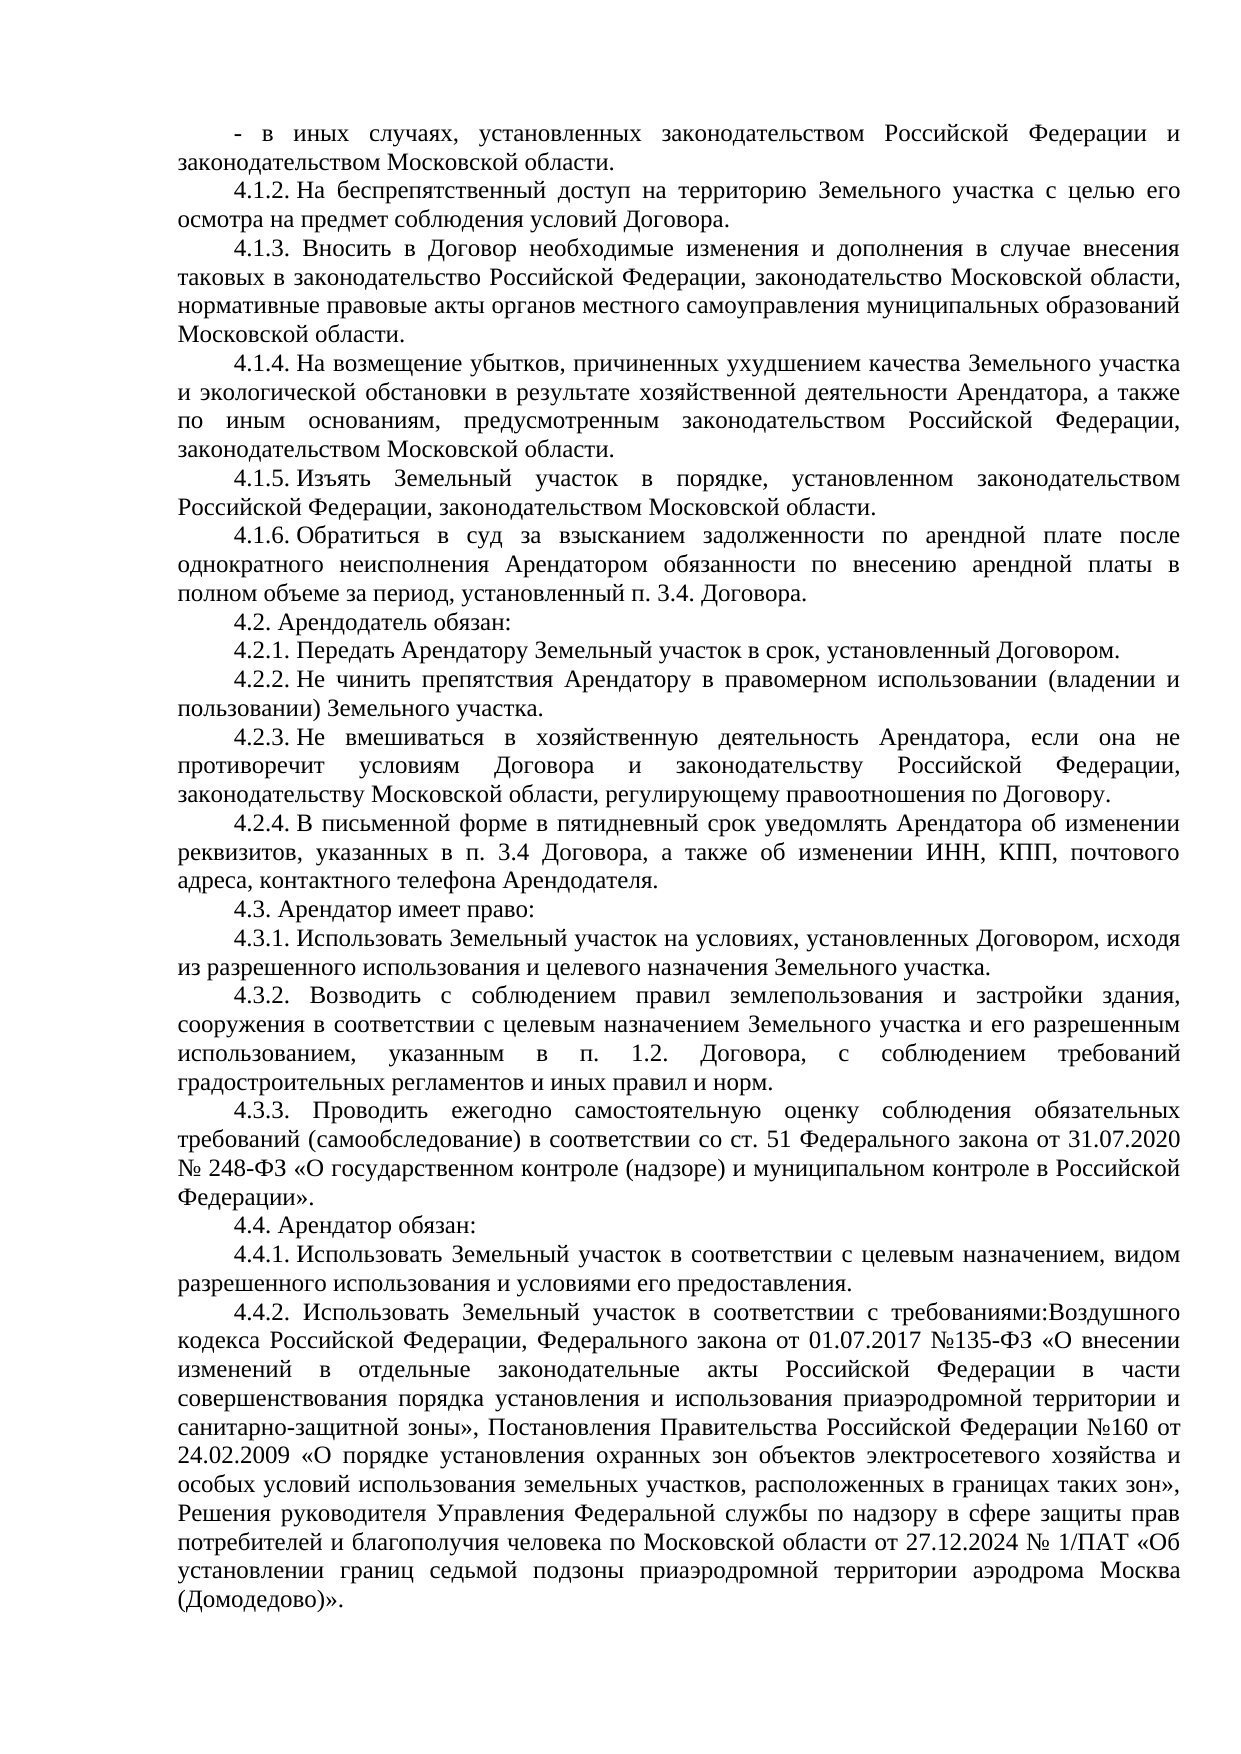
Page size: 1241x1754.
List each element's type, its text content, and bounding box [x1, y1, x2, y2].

text 4.2. Арендодатель обязан: [177, 607, 1181, 636]
text 4.3.3. Проводить ежегодно самостоятельную оценку соблюдения обязательных требований (самообследование) в соответствии со ст. 51 Федерального закона от 31.07.2020 № 248-ФЗ «О государственном контроле (надзоре) и муниципальном контроле в Российской Федерации». [177, 1096, 1181, 1211]
text 4.3.1. Использовать Земельный участок на условиях, установленных Договором, исходя из разрешенного использования и целевого назначения Земельного участка. [177, 923, 1181, 981]
text 4.4.1. Использовать Земельный участок в соответствии с целевым назначением, видом разрешенного использования и условиями его предоставления. [177, 1239, 1181, 1297]
text 4.2.4. В письменной форме в пятидневный срок уведомлять Арендатора об изменении реквизитов, указанных в п. 3.4 Договора, а также об изменении ИНН, КПП, почтового адреса, контактного телефона Арендодателя. [177, 808, 1181, 894]
text - в иных случаях, установленных законодательством Российской Федерации и законодательством Московской области. [177, 118, 1181, 176]
text 4.3. Арендатор имеет право: [177, 894, 1181, 923]
text 4.2.3. Не вмешиваться в хозяйственную деятельность Арендатора, если она не противоречит условиям Договора и законодательству Российской Федерации, законодательству Московской области, регулирующему правоотношения по Договору. [177, 722, 1181, 808]
text 4.1.5. Изъять Земельный участок в порядке, установленном законодательством Российской Федерации, законодательством Московской области. [177, 463, 1181, 521]
text 4.1.6. Обратиться в суд за взысканием задолженности по арендной плате после однократного неисполнения Арендатором обязанности по внесению арендной платы в полном объеме за период, установленный п. 3.4. Договора. [177, 521, 1181, 607]
text 4.4. Арендатор обязан: [177, 1211, 1181, 1239]
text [177, 1297, 1181, 1613]
text 4.1.2. На беспрепятственный доступ на территорию Земельного участка с целью его осмотра на предмет соблюдения условий Договора. [177, 176, 1181, 233]
text 4.3.2. Возводить с соблюдением правил землепользования и застройки здания, сооружения в соответствии с целевым назначением Земельного участка и его разрешенным использованием, указанным в п. 1.2. Договора, с соблюдением требований градостроительных регламентов и иных правил и норм. [177, 981, 1181, 1096]
text 4.2.2. Не чинить препятствия Арендатору в правомерном использовании (владении и пользовании) Земельного участка. [177, 664, 1181, 722]
text 4.2.1. Передать Арендатору Земельный участок в срок, установленный Договором. [177, 636, 1181, 664]
text 4.1.3. Вносить в Договор необходимые изменения и дополнения в случае внесения таковых в законодательство Российской Федерации, законодательство Московской области, нормативные правовые акты органов местного самоуправления муниципальных образований Московской области. [177, 233, 1181, 348]
text 4.1.4. На возмещение убытков, причиненных ухудшением качества Земельного участка и экологической обстановки в результате хозяйственной деятельности Арендатора, а также по иным основаниям, предусмотренным законодательством Российской Федерации, законодательством Московской области. [177, 348, 1181, 463]
